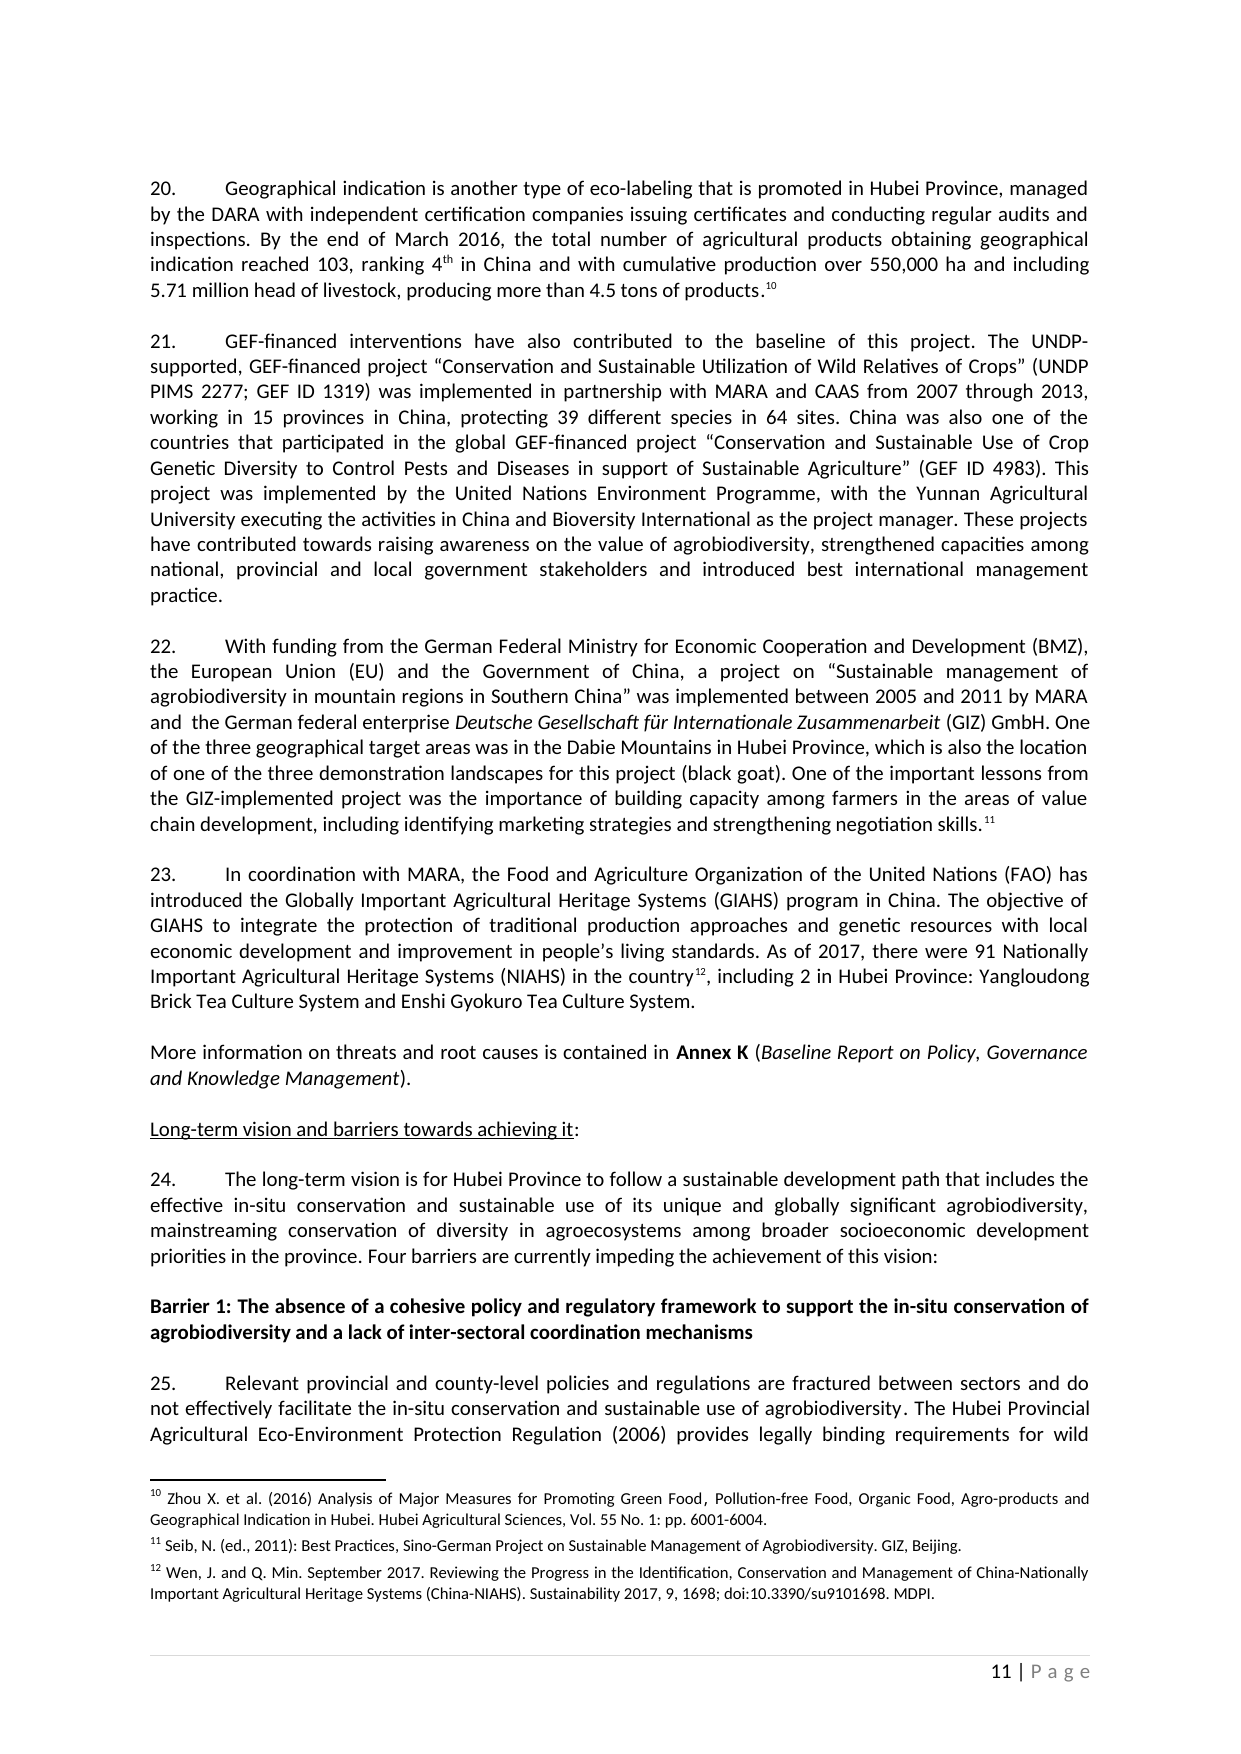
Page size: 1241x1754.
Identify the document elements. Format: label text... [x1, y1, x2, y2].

list The long-term vision is for Hubei Province to follow a sustainable development path that includes the effective in-situ conservation and sustainable use of its unique and globally significant agrobiodiversity, mainstreaming conservation of diversity in agroecosystems among broader socioeconomic development priorities in the province. Four barriers are currently impeding the achievement of this vision: [150, 1167, 1090, 1268]
text Long-term vision and barriers towards achieving it: [150, 1116, 1090, 1141]
list With funding from the German Federal Ministry for Economic Cooperation and Development (BMZ), the European Union (EU) and the Government of China, a project on “Sustainable management of agrobiodiversity in mountain regions in Southern China” was implemented between 2005 and 2011 by MARA and the German federal enterprise Deutsche Gesellschaft für Internationale Zusammenarbeit (GIZ) GmbH. One of the three geographical target areas was in the Dabie Mountains in Hubei Province, which is also the location of one of the three demonstration landscapes for this project (black goat). One of the important lessons from the GIZ-implemented project was the importance of building capacity among farmers in the areas of value chain development, including identifying marketing strategies and strengthening negotiation skills. [150, 633, 1090, 836]
list In coordination with MARA, the Food and Agriculture Organization of the United Nations (FAO) has introduced the Globally Important Agricultural Heritage Systems (GIAHS) program in China. The objective of GIAHS to integrate the protection of traditional production approaches and genetic resources with local economic development and improvement in people’s living standards. As of 2017, there were 91 Nationally Important Agricultural Heritage Systems (NIAHS) in the country, including 2 in Hubei Province: Yangloudong Brick Tea Culture System and Enshi Gyokuro Tea Culture System. [150, 862, 1090, 1014]
text Barrier 1: The absence of a cohesive policy and regulatory framework to support the in-situ conservation of agrobiodiversity and a lack of inter-sectoral coordination mechanisms [150, 1294, 1090, 1344]
list Geographical indication is another type of eco-labeling that is promoted in Hubei Province, managed by the DARA with independent certification companies issuing certificates and conducting regular audits and inspections. By the end of March 2016, the total number of agricultural products obtaining geographical indication reached 103, ranking 4th in China and with cumulative production over 550,000 ha and including 5.71 million head of livestock, producing more than 4.5 tons of products. [150, 175, 1090, 302]
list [150, 1370, 1090, 1446]
text More information on threats and root causes is contained in Annex K (Baseline Report on Policy, Governance and Knowledge Management). [150, 1039, 1090, 1090]
list GEF-financed interventions have also contributed to the baseline of this project. The UNDP-supported, GEF-financed project “Conservation and Sustainable Utilization of Wild Relatives of Crops” (UNDP PIMS 2277; GEF ID 1319) was implemented in partnership with MARA and CAAS from 2007 through 2013, working in 15 provinces in China, protecting 39 different species in 64 sites. China was also one of the countries that participated in the global GEF-financed project “Conservation and Sustainable Use of Crop Genetic Diversity to Control Pests and Diseases in support of Sustainable Agriculture” (GEF ID 4983). This project was implemented by the United Nations Environment Programme, with the Yunnan Agricultural University executing the activities in China and Bioversity International as the project manager. These projects have contributed towards raising awareness on the value of agrobiodiversity, strengthened capacities among national, provincial and local government stakeholders and introduced best international management practice. [150, 328, 1090, 607]
